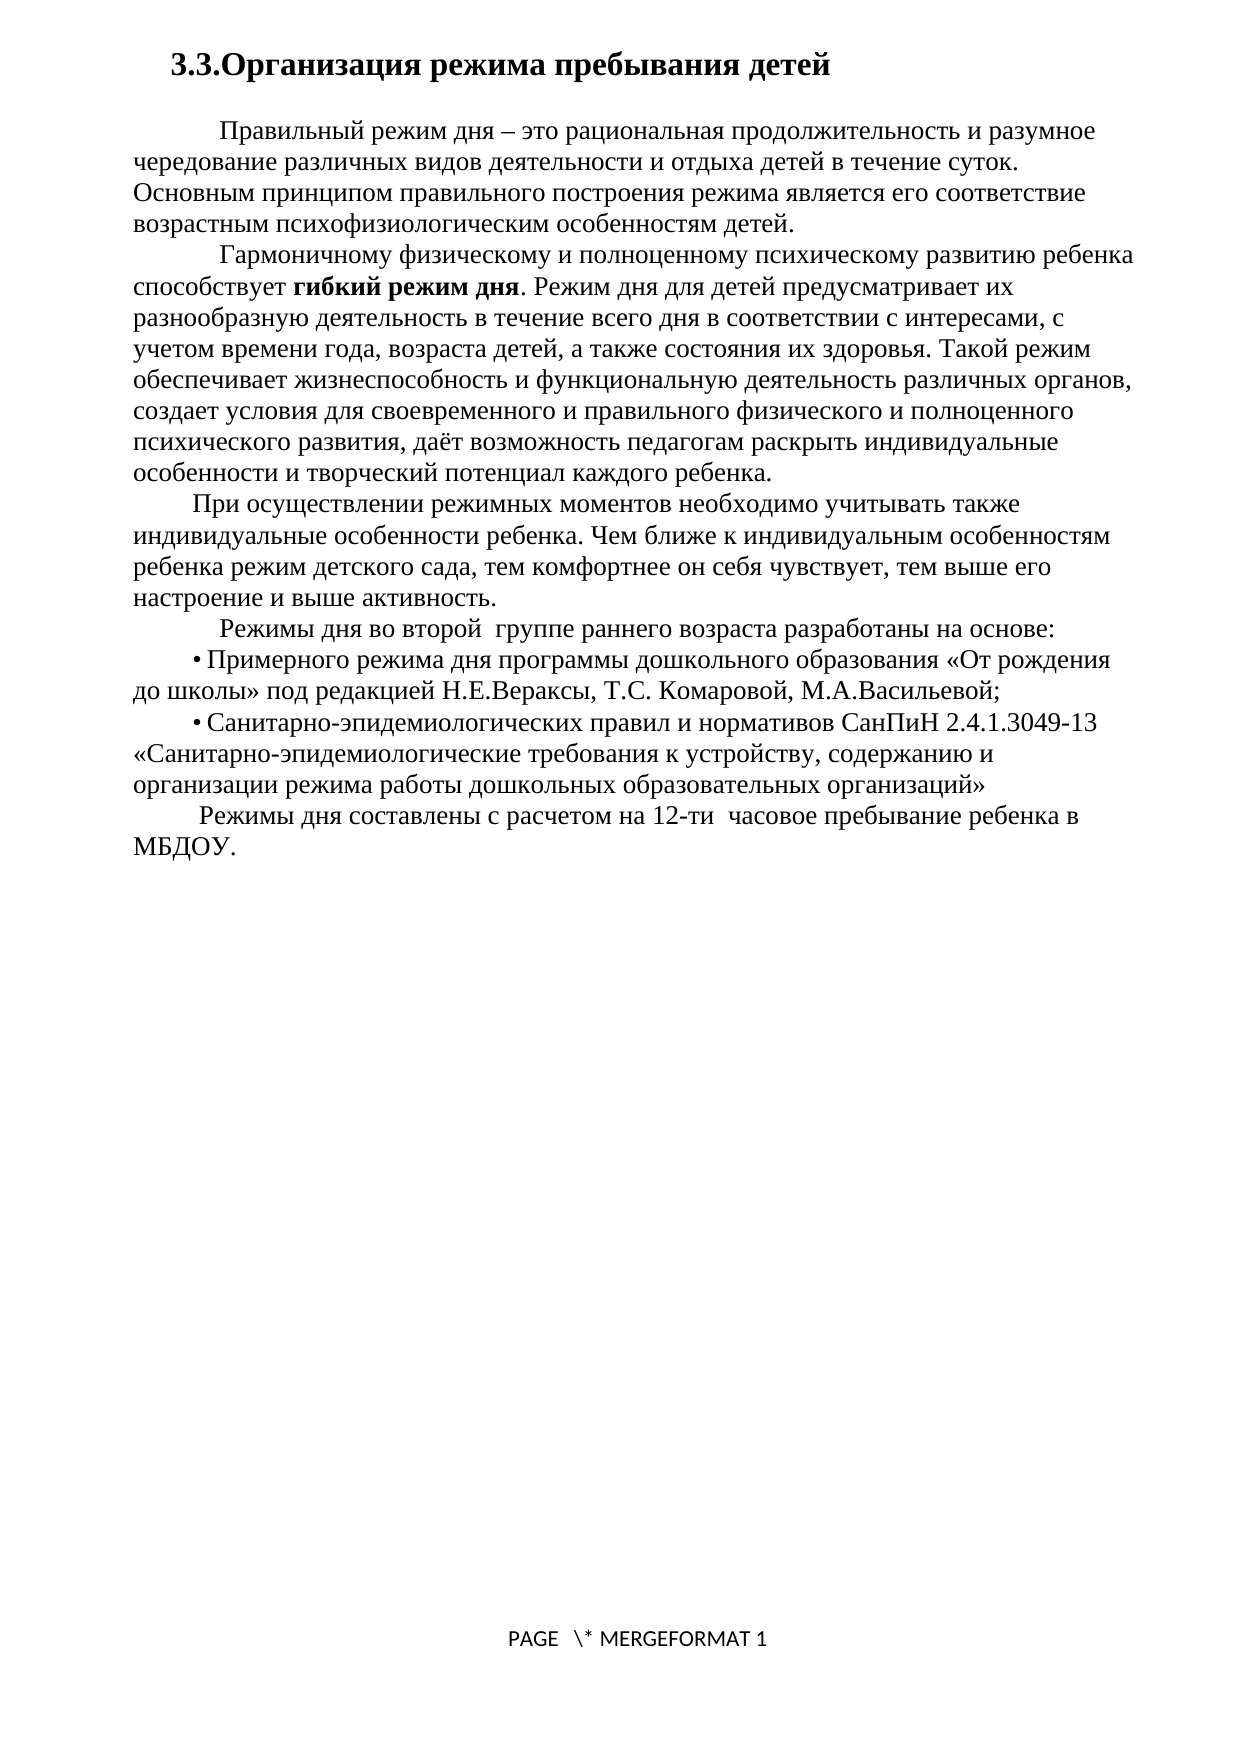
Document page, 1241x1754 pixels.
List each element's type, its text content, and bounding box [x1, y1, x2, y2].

text При осуществлении режимных моментов необходимо учитывать также индивидуальные особенности ребенка. Чем ближе к индивидуальным особенностям ребенка режим детского сада, тем комфортнее он себя чувствует, тем выше его настроение и выше активность. [133, 488, 1137, 612]
text • Примерного режима дня программы дошкольного образования «От рождения до школы» под редакцией Н.Е.Вераксы, Т.С. Комаровой, М.А.Васильевой; [133, 643, 1137, 706]
text • Санитарно-эпидемиологических правил и нормативов СанПиН 2.4.1.3049-13 «Санитарно-эпидемиологические требования к устройству, содержанию и организации режима работы дошкольных образовательных организаций» [133, 706, 1137, 799]
text Режимы дня во второй группе раннего возраста разработаны на основе: [133, 612, 1137, 643]
text 3.3.Организация режима пребывания детей [170, 44, 1137, 83]
text Гармоничному физическому и полноценному психическому развитию ребенка способствует гибкий режим дня. Режим дня для детей предусматривает их разнообразную деятельность в течение всего дня в соответствии с интересами, с учетом времени года, возраста детей, а также состояния их здоровья. Такой режим обеспечивает жизнеспособность и функциональную деятельность различных органов, создает условия для своевременного и правильного физического и полноценного психического развития, даёт возможность педагогам раскрыть индивидуальные особенности и творческий потенциал каждого ребенка. [133, 238, 1137, 488]
text Режимы дня составлены с расчетом на 12-ти часовое пребывание ребенка в МБДОУ. [133, 799, 1137, 861]
text Правильный режим дня – это рациональная продолжительность и разумное чередование различных видов деятельности и отдыха детей в течение суток. Основным принципом правильного построения режима является его соответствие возрастным психофизиологическим особенностям детей. [133, 114, 1137, 238]
